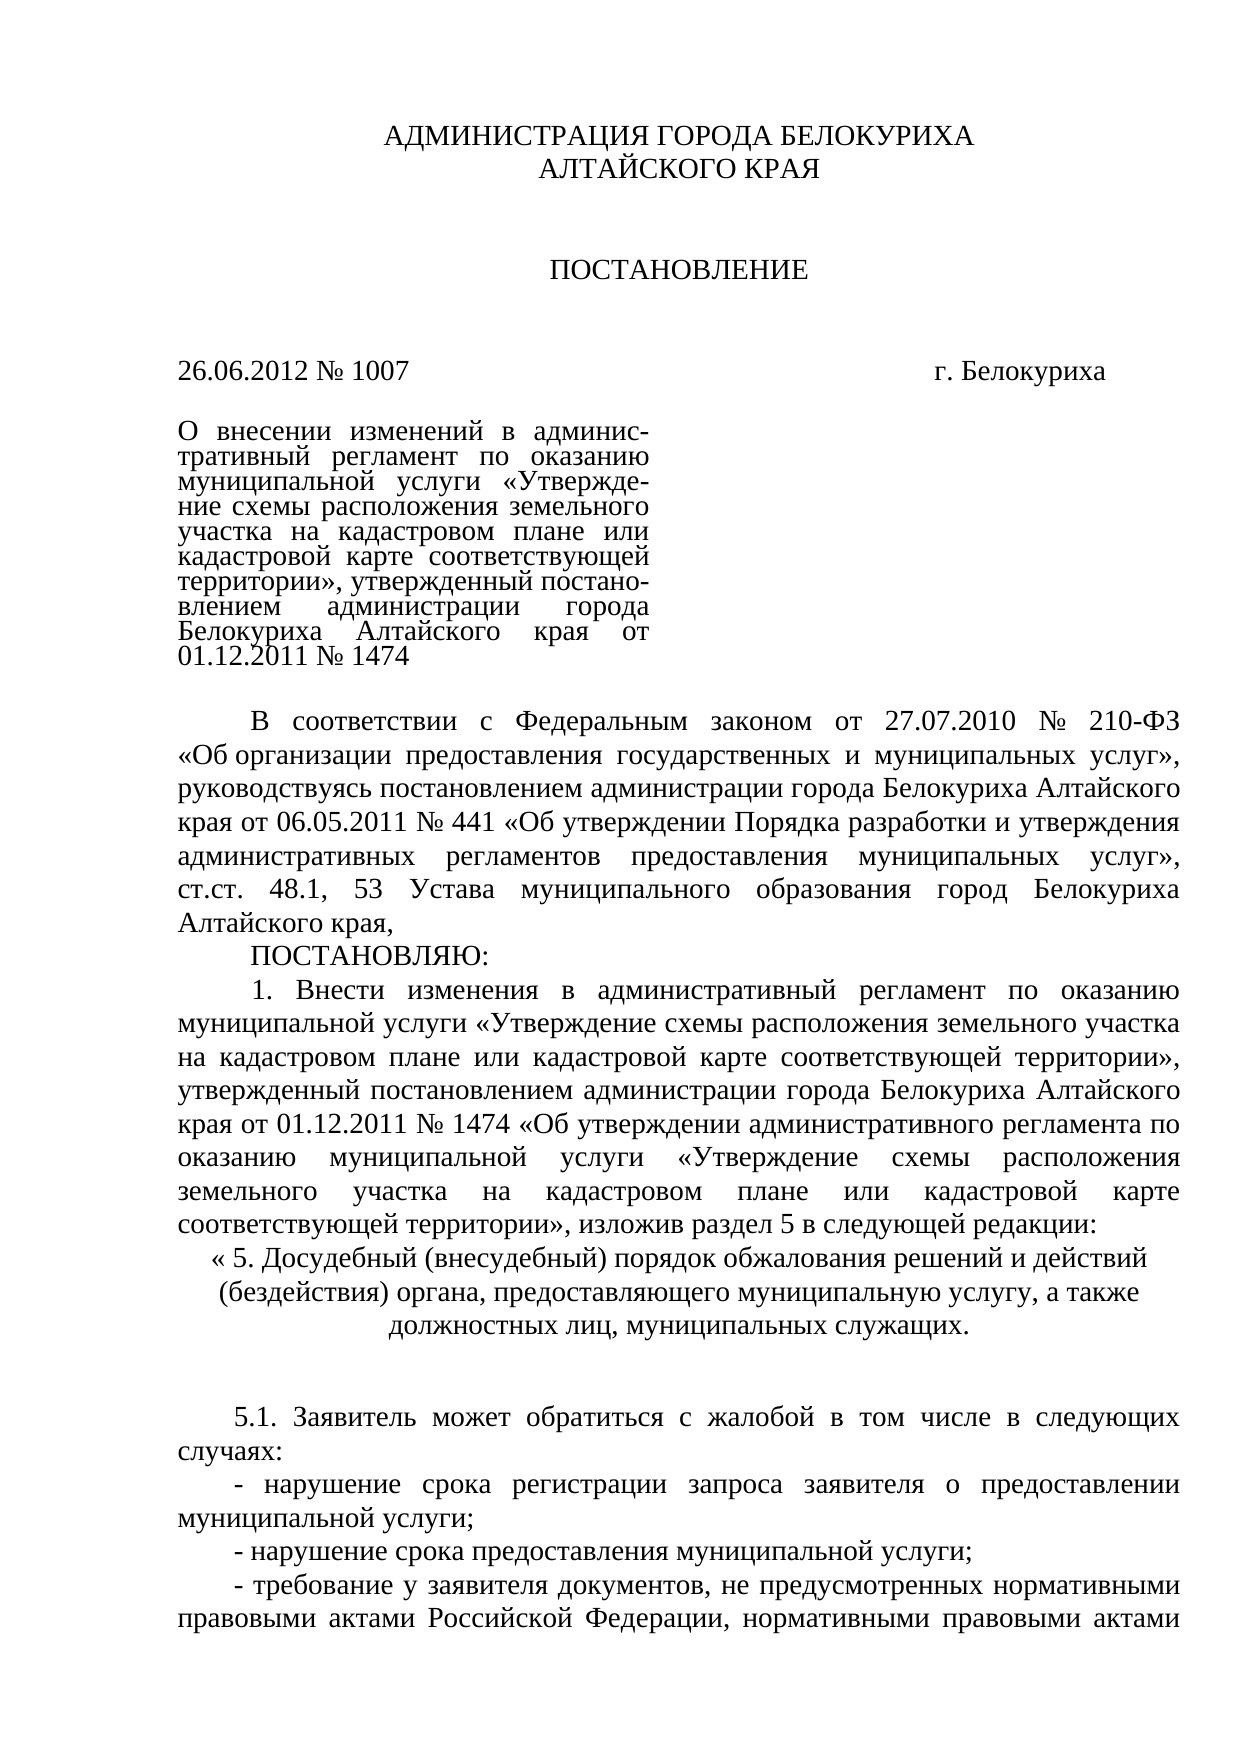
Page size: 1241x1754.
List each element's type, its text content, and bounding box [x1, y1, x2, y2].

text « 5. Досудебный (внесудебный) порядок обжалования решений и действий (бездействия) органа, предоставляющего муниципальную услугу, а также должностных лиц, муниципальных служащих. [177, 1240, 1181, 1341]
text В соответствии с Федеральным законом от 27.07.2010 № 210-ФЗ «Об организации предоставления государственных и муниципальных услуг», руководствуясь постановлением администрации города Белокуриха Алтайского края от 06.05.2011 № 441 «Об утверждении Порядка разработки и утверждения административных регламентов предоставления муниципальных услуг», ст.ст. 48.1, 53 Устава муниципального образования город Белокуриха Алтайского края, [177, 703, 1181, 938]
text 5.1. Заявитель может обратиться с жалобой в том числе в следующих случаях: [177, 1399, 1181, 1466]
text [177, 1567, 1181, 1634]
text АЛТАЙСКОГО КРАЯ [177, 152, 1181, 185]
text АДМИНИСТРАЦИЯ ГОРОДА БЕЛОКУРИХА [177, 118, 1181, 152]
text ПОСТАНОВЛЕНИЕ [177, 252, 1181, 286]
text 1. Внести изменения в административный регламент по оказанию муниципальной услуги «Утверждение схемы расположения земельного участка на кадастровом плане или кадастровой карте соответствующей территории», утвержденный постановлением администрации города Белокуриха Алтайского края от 01.12.2011 № 1474 «Об утверждении административного регламента по оказанию муниципальной услуги «Утверждение схемы расположения земельного участка на кадастровом плане или кадастровой карте соответствующей территории», изложив раздел 5 в следующей редакции: [177, 972, 1181, 1240]
text - нарушение срока регистрации запроса заявителя о предоставлении муниципальной услуги; [177, 1466, 1181, 1533]
text - нарушение срока предоставления муниципальной услуги; [177, 1533, 1181, 1567]
subtitle ПОСТАНОВЛЯЮ: [177, 938, 1181, 972]
text О внесении изменений в админис-тративный регламент по оказанию муниципальной услуги «Утвержде-ние схемы расположения земельного участка на кадастровом плане или кадастровой карте соответствующей территории», утвержденный постано-влением администрации города Белокуриха Алтайского края от 01.12.2011 № 1474 [177, 420, 649, 670]
text 26.06.2012 № 1007 г. Белокуриха [177, 353, 1181, 386]
